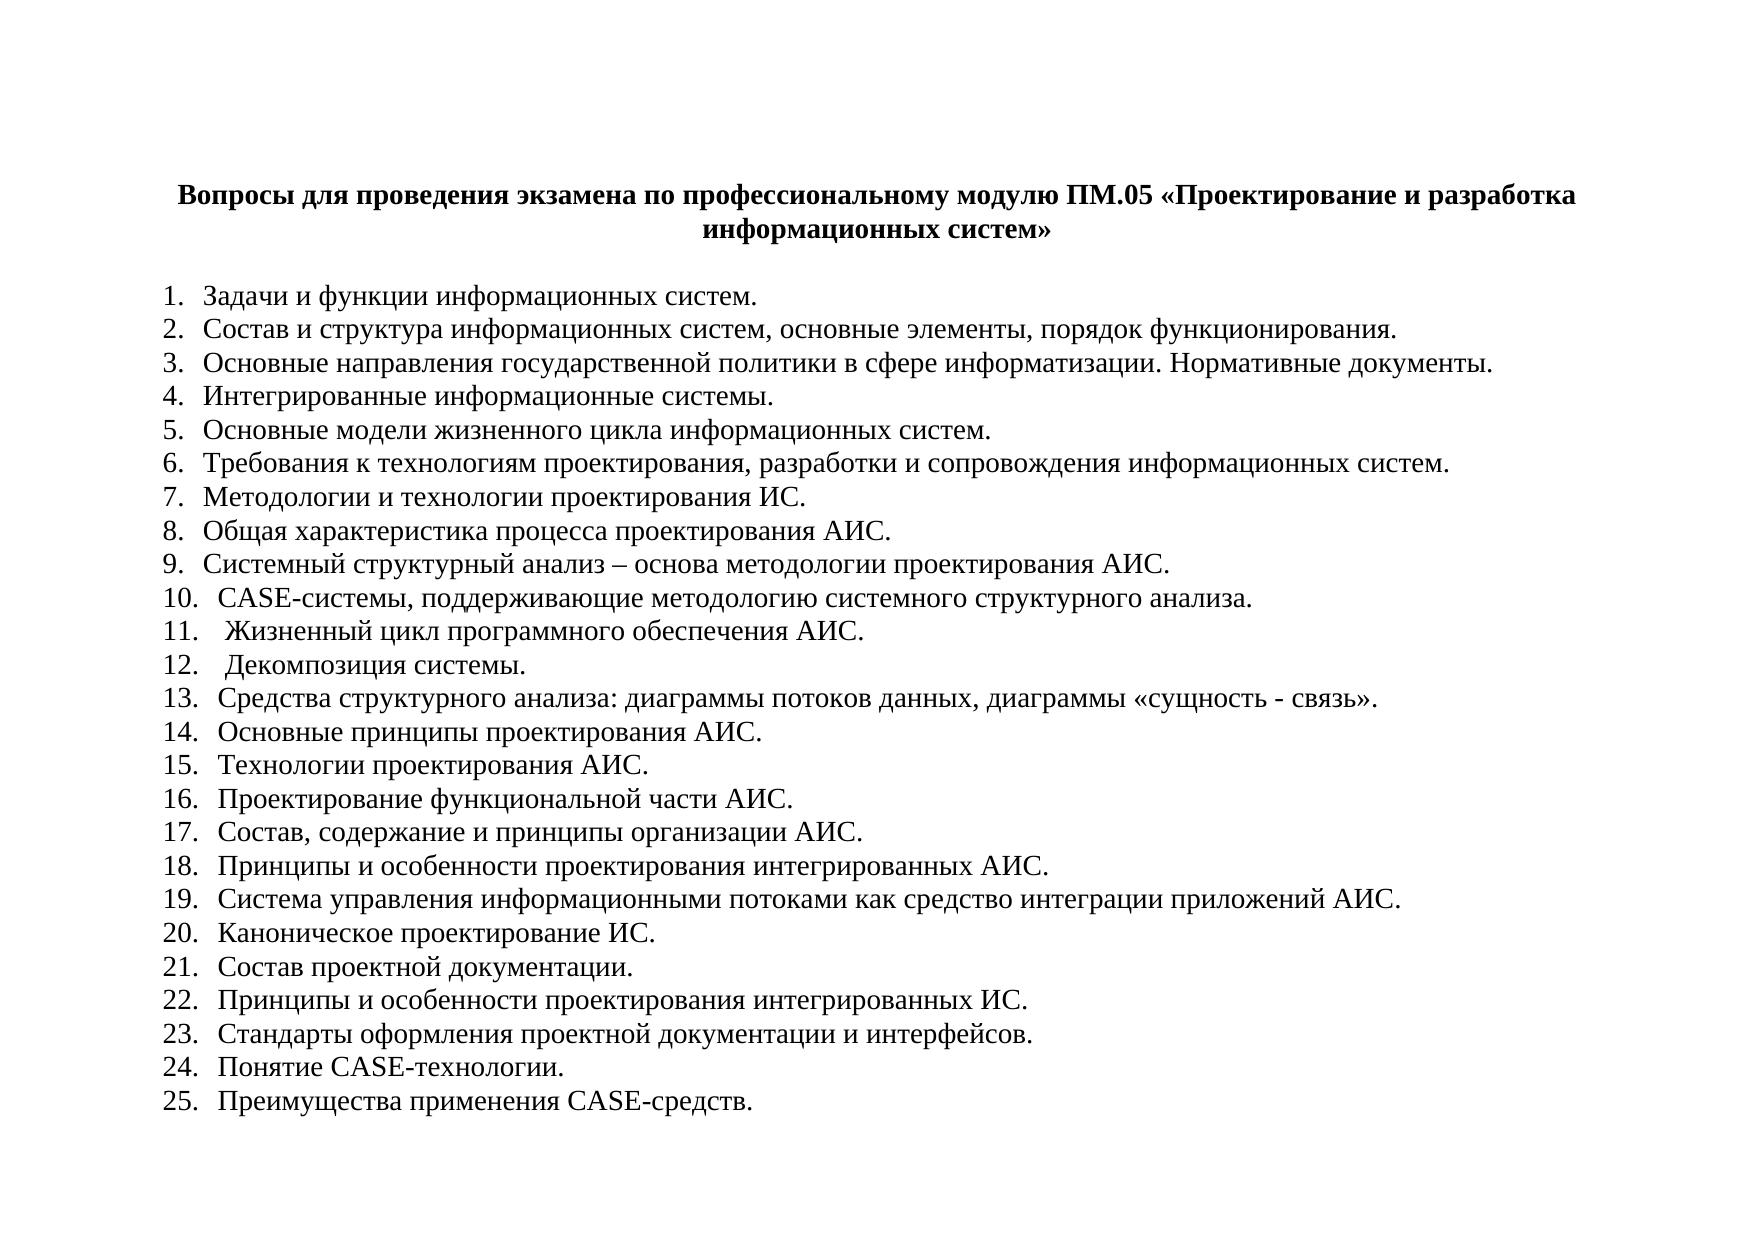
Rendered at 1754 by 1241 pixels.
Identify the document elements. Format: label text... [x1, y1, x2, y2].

text 15. Технологии проектирования АИС. [118, 747, 1636, 781]
text 25. Преимущества применения CASE-средств. [118, 1083, 1636, 1116]
text 18. Принципы и особенности проектирования интегрированных АИС. [118, 848, 1636, 882]
text 9. Системный структурный анализ – основа методологии проектирования АИС. [118, 546, 1636, 580]
text 4. Интегрированные информационные системы. [118, 378, 1636, 412]
text 21. Состав проектной документации. [118, 949, 1636, 982]
text 16. Проектирование функциональной части АИС. [118, 781, 1636, 814]
text 11. Жизненный цикл программного обеспечения АИС. [118, 613, 1636, 647]
text 13. Средства структурного анализа: диаграммы потоков данных, диаграммы «сущность - связь». [118, 680, 1636, 714]
text 17. Состав, содержание и принципы организации АИС. [118, 814, 1636, 848]
text 6. Требования к технологиям проектирования, разработки и сопровождения информационных систем. [118, 446, 1636, 479]
text 23. Стандарты оформления проектной документации и интерфейсов. [118, 1016, 1636, 1049]
text 8. Общая характеристика процесса проектирования АИС. [118, 513, 1636, 546]
text 3. Основные направления государственной политики в сфере информатизации. Нормативные документы. [118, 345, 1636, 378]
text 12. Декомпозиция системы. [118, 647, 1636, 680]
text 5. Основные модели жизненного цикла информационных систем. [118, 412, 1636, 446]
text 1. Задачи и функции информационных систем. [118, 278, 1636, 311]
text 19. Система управления информационными потоками как средство интеграции приложений АИС. [118, 882, 1636, 915]
text 14. Основные принципы проектирования АИС. [118, 714, 1636, 747]
text 20. Каноническое проектирование ИС. [118, 915, 1636, 949]
text 2. Состав и структура информационных систем, основные элементы, порядок функционирования. [118, 311, 1636, 345]
text 24. Понятие CASE-технологии. [118, 1049, 1636, 1083]
text 7. Методологии и технологии проектирования ИС. [118, 479, 1636, 513]
text 10. CASE-системы, поддерживающие методологию системного структурного анализа. [118, 580, 1636, 613]
text Вопросы для проведения экзамена по профессиональному модулю ПМ.05 «Проектирование и разработка информационных систем» [118, 177, 1636, 244]
text 22. Принципы и особенности проектирования интегрированных ИС. [118, 982, 1636, 1016]
